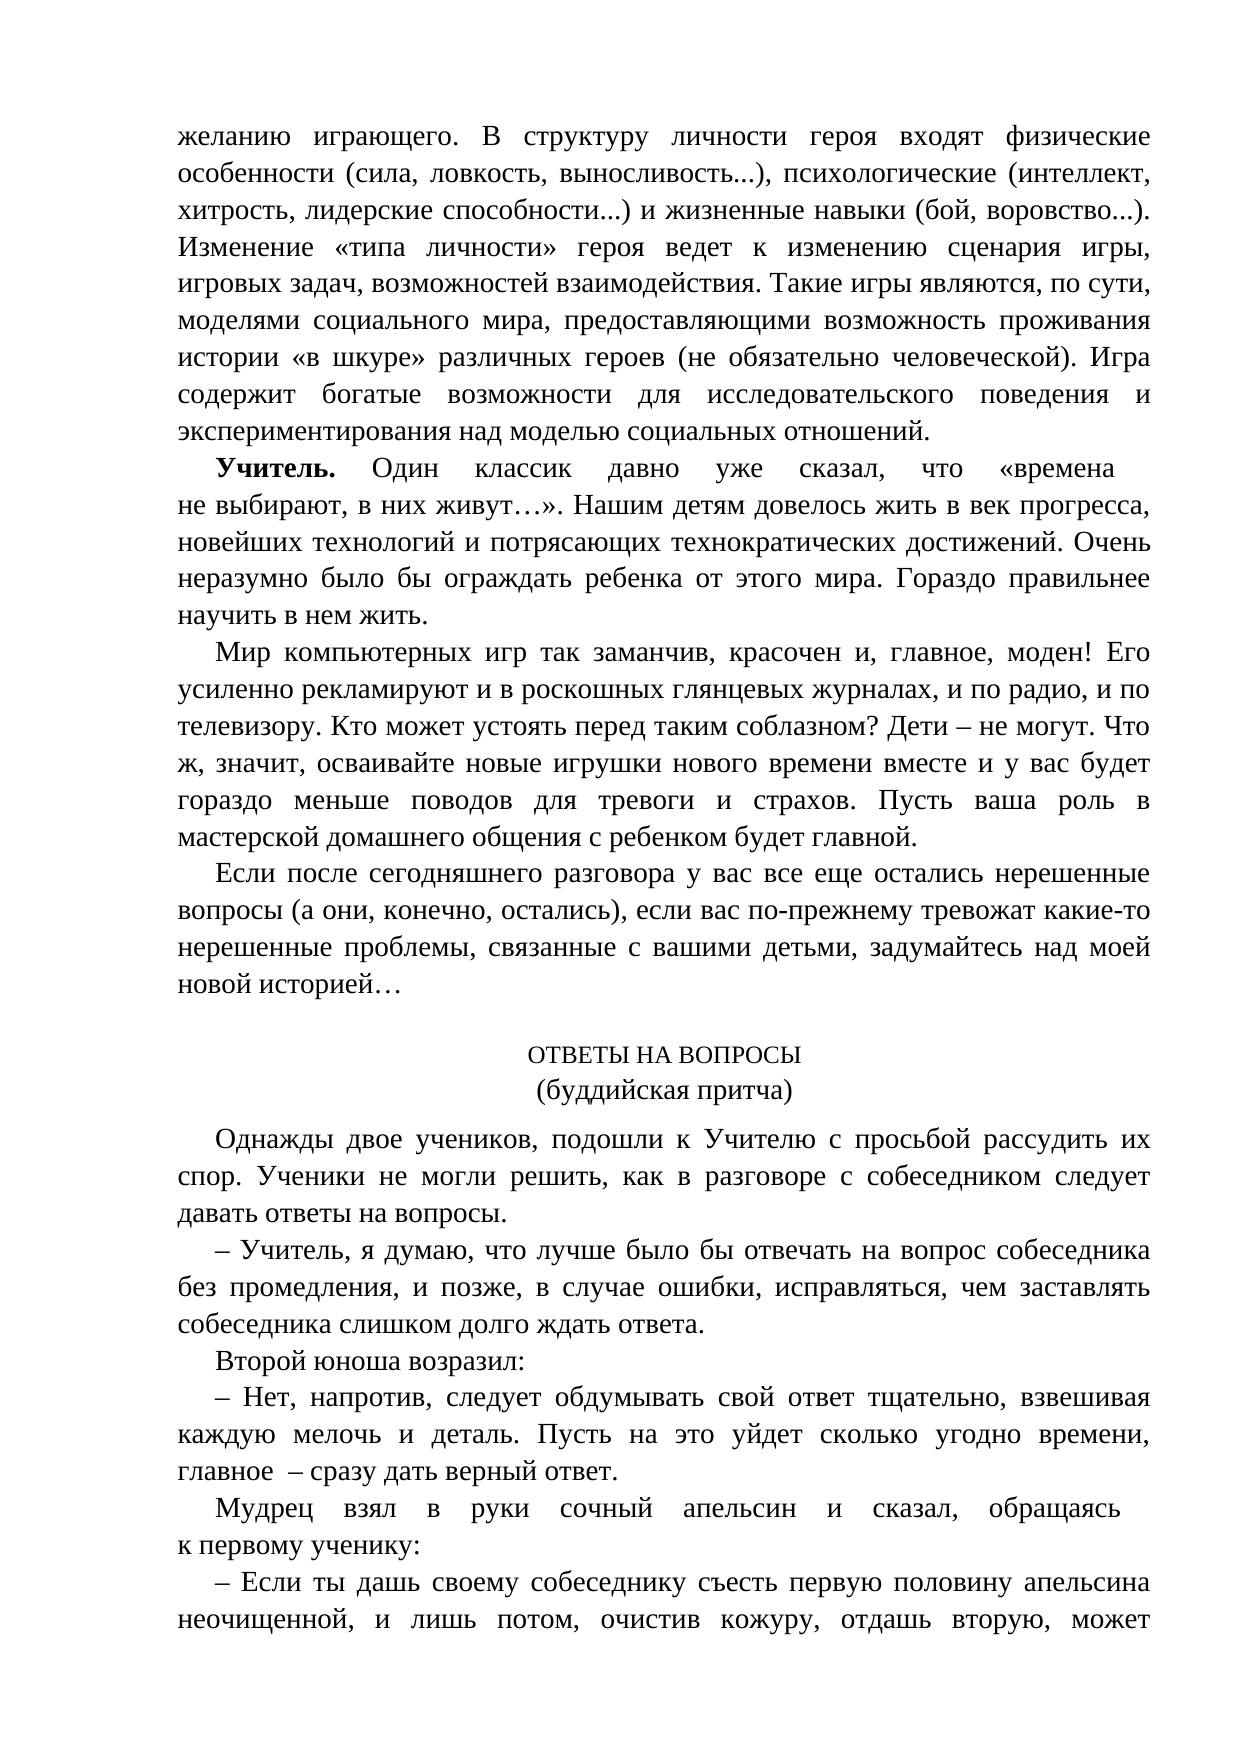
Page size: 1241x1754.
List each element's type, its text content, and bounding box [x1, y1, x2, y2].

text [177, 1564, 1152, 1634]
text Если после сегодняшнего разговора у вас все еще остались нерешенные вопросы (а они, конечно, остались), если вас по-прежнему тревожат какие-то нерешенные проблемы, связанные с вашими детьми, задумайтесь над моей новой историей… [177, 856, 1152, 1000]
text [177, 118, 1152, 447]
text – Учитель, я думаю, что лучше было бы отвечать на вопрос собеседника без промедления, и позже, в случае ошибки, исправляться, чем заставлять собеседника слишком долго ждать ответа. [177, 1232, 1152, 1339]
text Мир компьютерных игр так заманчив, красочен и, главное, моден! Его усиленно рекламируют и в роскошных глянцевых журналах, и по радио, и по телевизору. Кто может устоять перед таким соблазном? Дети – не могут. Что ж, значит, осваивайте новые игрушки нового времени вместе и у вас будет гораздо меньше поводов для тревоги и страхов. Пусть ваша роль в мастерской домашнего общения с ребенком будет главной. [177, 634, 1152, 852]
text Учитель. Один классик давно уже сказал, что «времена не выбирают, в них живут…». Нашим детям довелось жить в век прогресса, новейших технологий и потрясающих технократических достижений. Очень неразумно было бы ограждать ребенка от этого мира. Гораздо правильнее научить в нем жить. [177, 450, 1152, 631]
text – Нет, напротив, следует обдумывать свой ответ тщательно, взвешивая каждую мелочь и деталь. Пусть на это уйдет сколько угодно времени, главное – сразу дать верный ответ. [177, 1379, 1152, 1487]
text Второй юноша возразил: [177, 1343, 1152, 1376]
text Однажды двое учеников, подошли к Учителю с просьбой рассудить их спор. Ученики не могли решить, как в разговоре с собеседником следует давать ответы на вопросы. [177, 1121, 1152, 1229]
text Ответы на вопросы (буддийская притча) [177, 1040, 1152, 1106]
text Мудрец взял в руки сочный апельсин и сказал, обращаясь к первому ученику: [177, 1490, 1152, 1561]
